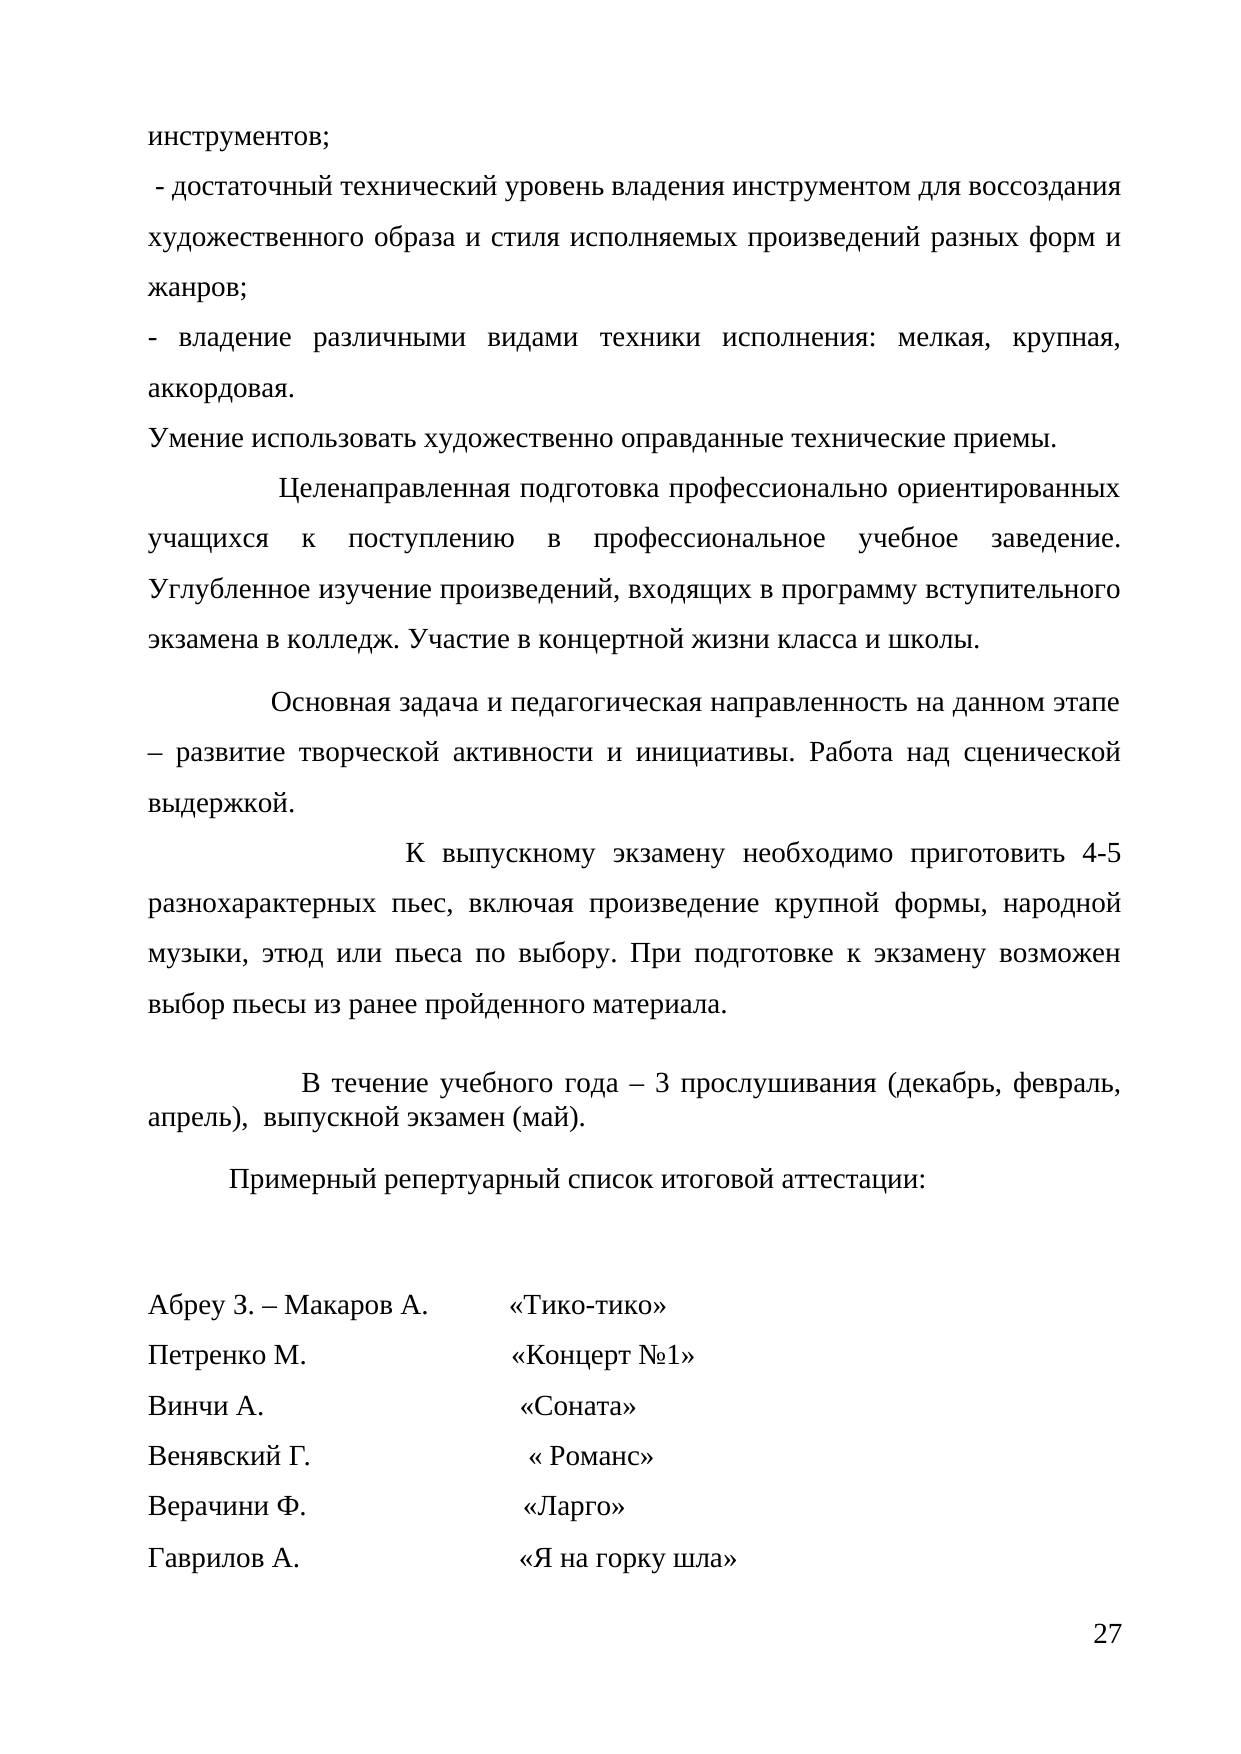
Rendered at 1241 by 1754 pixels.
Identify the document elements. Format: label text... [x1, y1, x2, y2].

text Умение использовать художественно оправданные технические приемы. [148, 420, 1122, 453]
text художественного образа и стиля исполняемых произведений разных форм и жанров; [148, 219, 1122, 303]
text - владение различными видами техники исполнения: мелкая, крупная, аккордовая. [148, 319, 1122, 403]
text Венявский Г. « Романс» [148, 1438, 1122, 1472]
text Целенаправленная подготовка профессионально ориентированных учащихся к поступлению в профессиональное учебное заведение. Углубленное изучение произведений, входящих в программу вступительного экзамена в колледж. Участие в концертной жизни класса и школы. [148, 470, 1122, 655]
text - достаточный технический уровень владения инструментом для воссоздания [148, 168, 1122, 202]
text Верачини Ф. «Ларго» [148, 1488, 1122, 1522]
text Основная задача и педагогическая направленность на данном этапе – развитие творческой активности и инициативы. Работа над сценической выдержкой. [148, 684, 1122, 818]
text К выпускному экзамену необходимо приготовить 4-5 разнохарактерных пьес, включая произведение крупной формы, народной музыки, этюд или пьеса по выбору. При подготовке к экзамену возможен выбор пьесы из ранее пройденного материала. [148, 835, 1122, 1019]
text инструментов; [148, 118, 1122, 152]
text Петренко М. «Концерт №1» [148, 1337, 1122, 1371]
text Абреу З. – Макаров А. «Тико-тико» [148, 1287, 1122, 1321]
text Примерный репертуарный список итоговой аттестации: [148, 1162, 1122, 1195]
text Винчи А. «Соната» [148, 1388, 1122, 1421]
text В течение учебного года – 3 прослушивания (декабрь, февраль, апрель), выпускной экзамен (май). [148, 1065, 1122, 1132]
text Гаврилов А. «Я на горку шла» [148, 1540, 1122, 1573]
